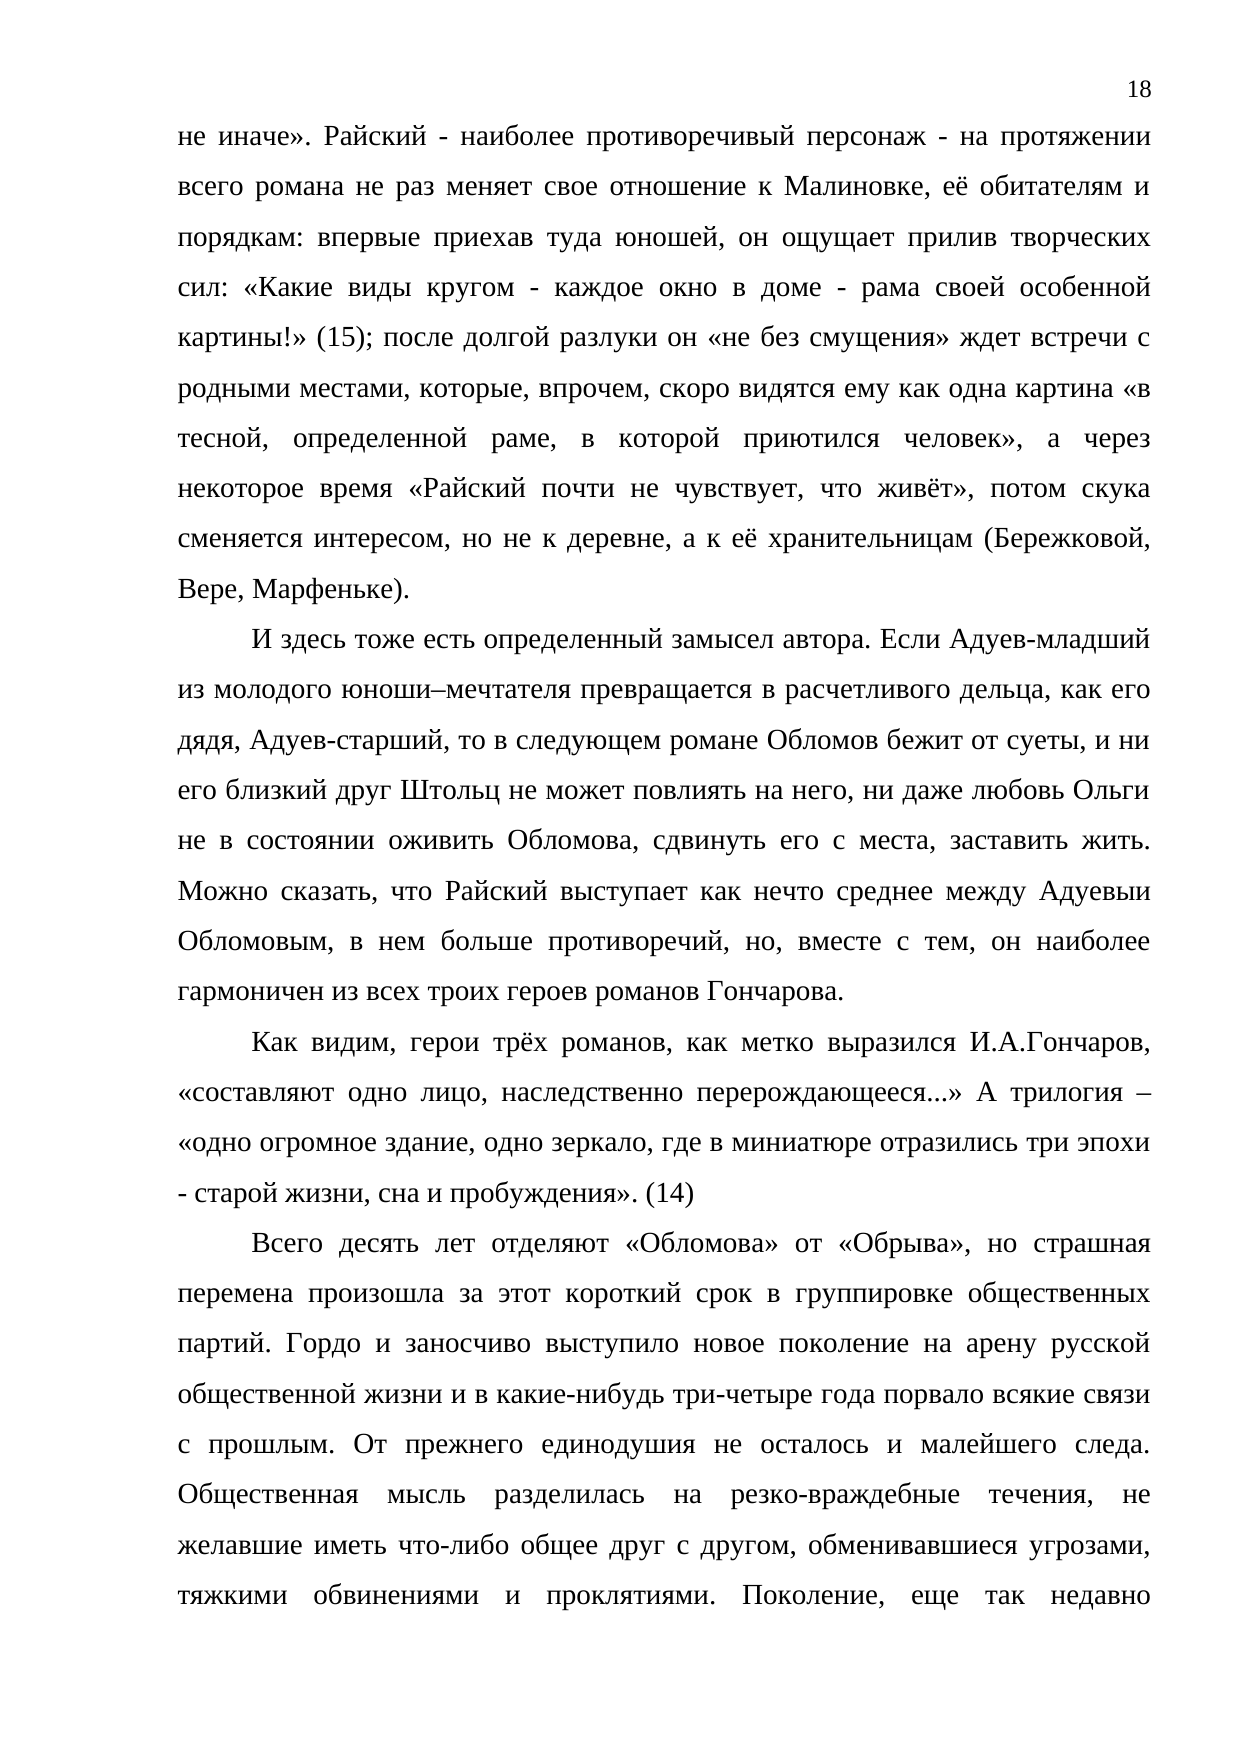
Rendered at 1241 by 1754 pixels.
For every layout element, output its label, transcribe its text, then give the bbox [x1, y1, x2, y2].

text И здесь тоже есть определенный замысел автора. Если Адуев-младший из молодого юноши–мечтателя превращается в расчетливого дельца, как его дядя, Адуев-старший, то в следующем романе Обломов бежит от суеты, и ни его близкий друг Штольц не может повлиять на него, ни даже любовь Ольги не в состоянии оживить Обломова, сдвинуть его с места, заставить жить. Можно сказать, что Райский выступает как нечто среднее между Адуевыи Обломовым, в нем больше противоречий, но, вместе с тем, он наиболее гармоничен из всех троих героев романов Гончарова. [177, 621, 1152, 1007]
text Как видим, герои трёх романов, как метко выразился И.А.Гончаров, «составляют одно лицо, наследственно перерождающееся...» А трилогия – «одно огромное здание, одно зеркало, где в миниатюре отразились три эпохи - старой жизни, сна и пробуждения». (14) [177, 1024, 1152, 1208]
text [177, 118, 1152, 604]
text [177, 1225, 1152, 1611]
